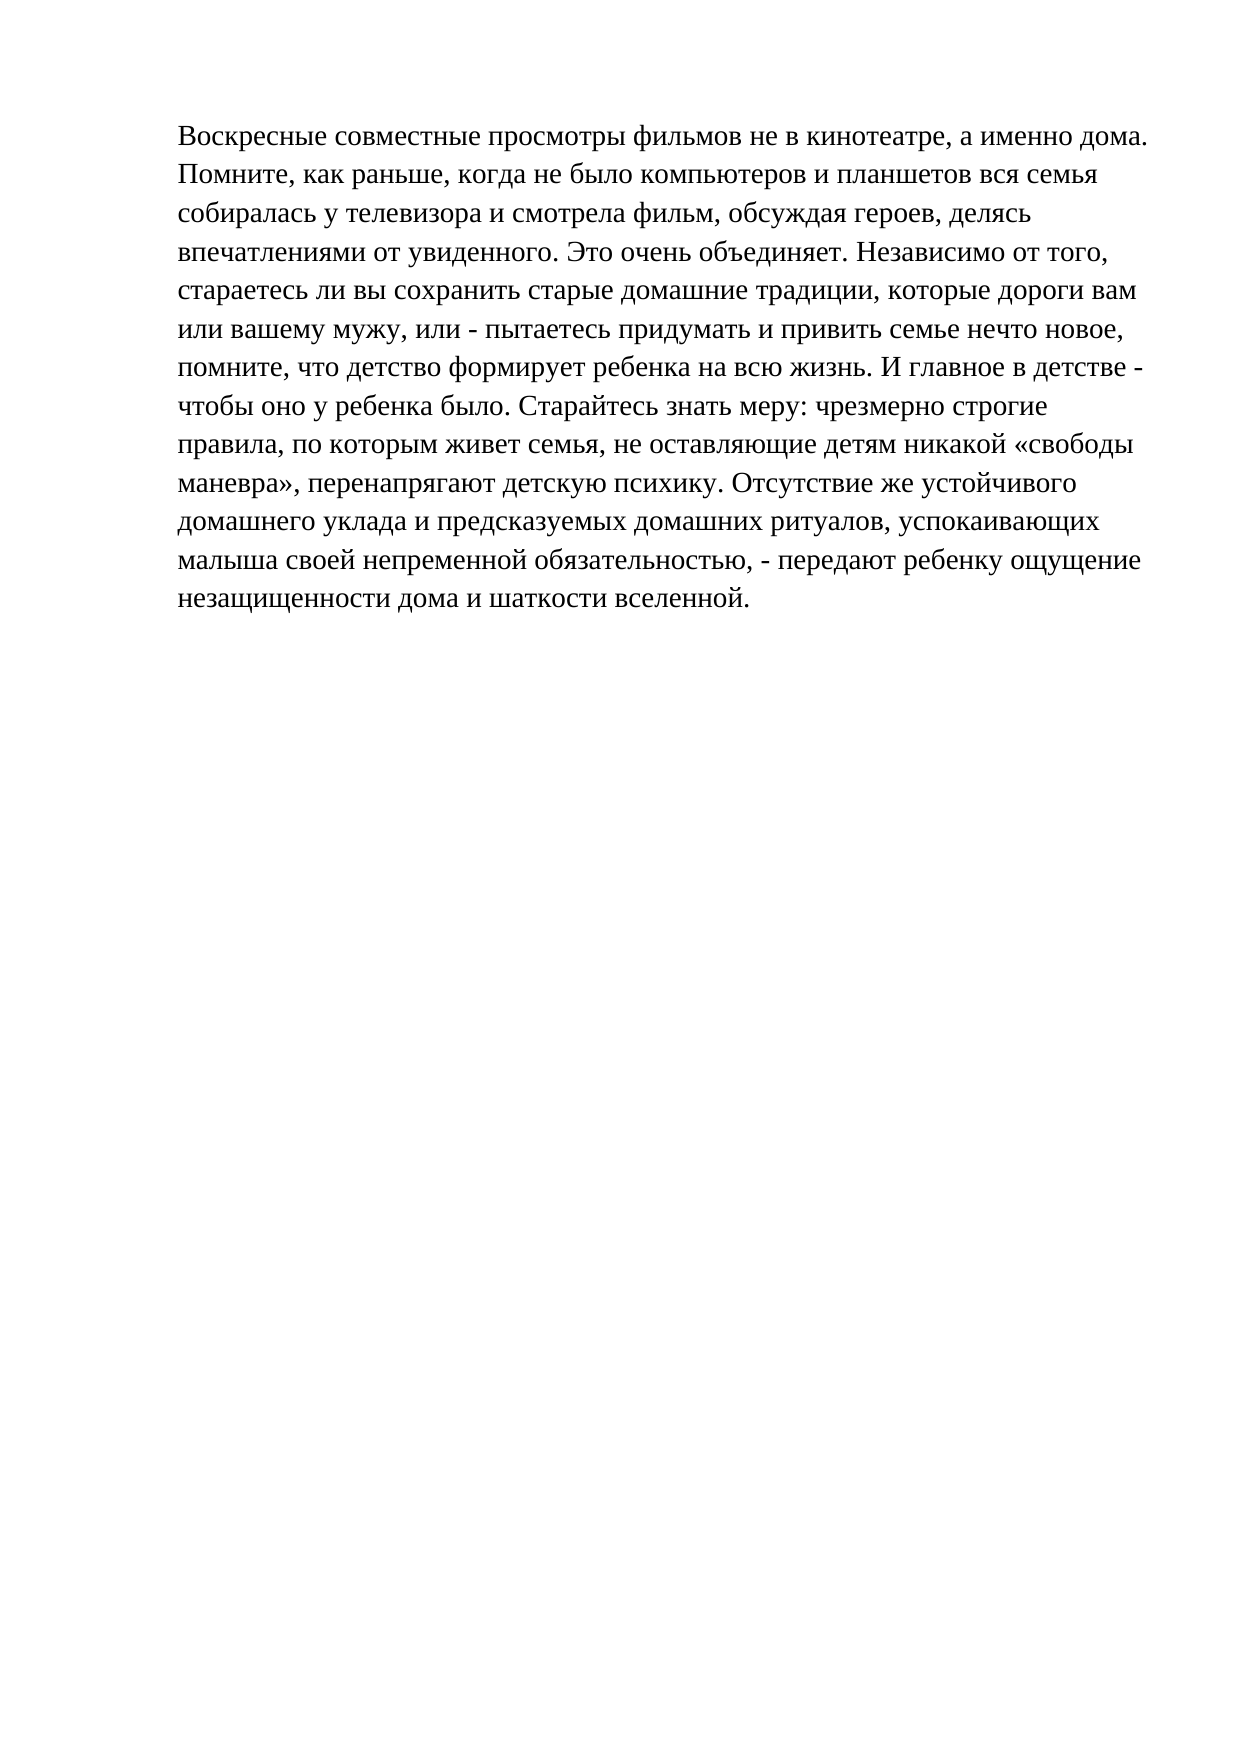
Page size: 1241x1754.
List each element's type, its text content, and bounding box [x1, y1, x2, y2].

text Воскресные совместные просмотры фильмов не в кинотеатре, а именно дома. Помните, как раньше, когда не было компьютеров и планшетов вся семья собиралась у телевизора и смотрела фильм, обсуждая героев, делясь впечатлениями от увиденного. Это очень объединяет. Независимо от того, стараетесь ли вы сохранить старые домашние традиции, которые дороги вам или вашему мужу, или - пытаетесь придумать и привить семье нечто новое, помните, что детство формирует ребенка на всю жизнь. И главное в детстве - чтобы оно у ребенка было. Старайтесь знать меру: чрезмерно строгие правила, по которым живет семья, не оставляющие детям никакой «свободы маневра», перенапрягают детскую психику. Отсутствие же устойчивого домашнего уклада и предсказуемых домашних ритуалов, успокаивающих малыша своей непременной обязательностью, - передают ребенку ощущение незащищенности дома и шаткости вселенной. [177, 118, 1152, 614]
